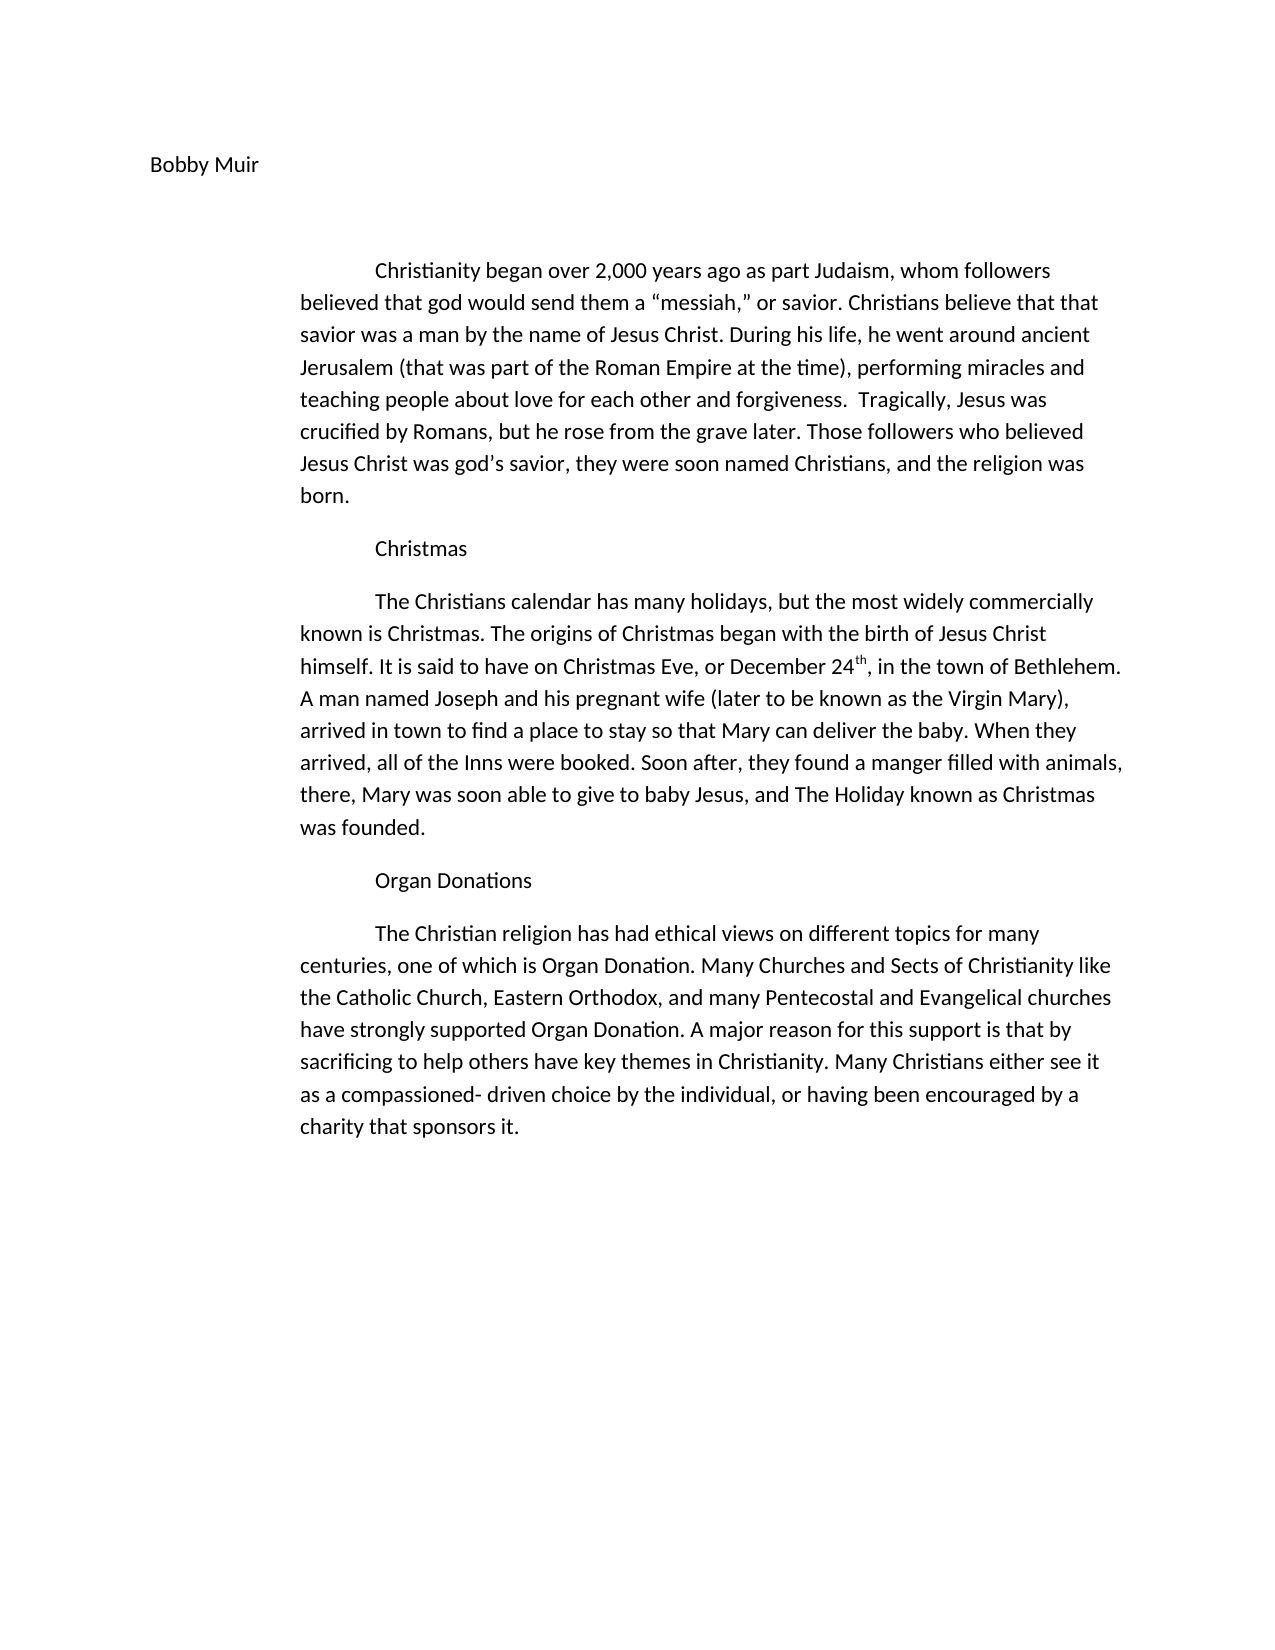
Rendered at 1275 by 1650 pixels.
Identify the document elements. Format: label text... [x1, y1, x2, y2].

text Bobby Muir [150, 150, 1125, 178]
text Organ Donations [150, 866, 1125, 894]
text The Christians calendar has many holidays, but the most widely commercially known is Christmas. The origins of Christmas began with the birth of Jesus Christ himself. It is said to have on Christmas Eve, or December 24th, in the town of Bethlehem. A man named Joseph and his pregnant wife (later to be known as the Virgin Mary), arrived in town to find a place to stay so that Mary can deliver the baby. When they arrived, all of the Inns were booked. Soon after, they found a manger filled with animals, there, Mary was soon able to give to baby Jesus, and The Holiday known as Christmas was founded. [300, 587, 1125, 841]
text The Christian religion has had ethical views on different topics for many centuries, one of which is Organ Donation. Many Churches and Sects of Christianity like the Catholic Church, Eastern Orthodox, and many Pentecostal and Evangelical churches have strongly supported Organ Donation. A major reason for this support is that by sacrificing to help others have key themes in Christianity. Many Christians either see it as a compassioned- driven choice by the individual, or having been encouraged by a charity that sponsors it. [300, 919, 1125, 1140]
text Christmas [300, 534, 1125, 562]
text Christianity began over 2,000 years ago as part Judaism, whom followers believed that god would send them a “messiah,” or savior. Christians believe that that savior was a man by the name of Jesus Christ. During his life, he went around ancient Jerusalem (that was part of the Roman Empire at the time), performing miracles and teaching people about love for each other and forgiveness. Tragically, Jesus was crucified by Romans, but he rose from the grave later. Those followers who believed Jesus Christ was god’s savior, they were soon named Christians, and the religion was born. [300, 256, 1125, 509]
